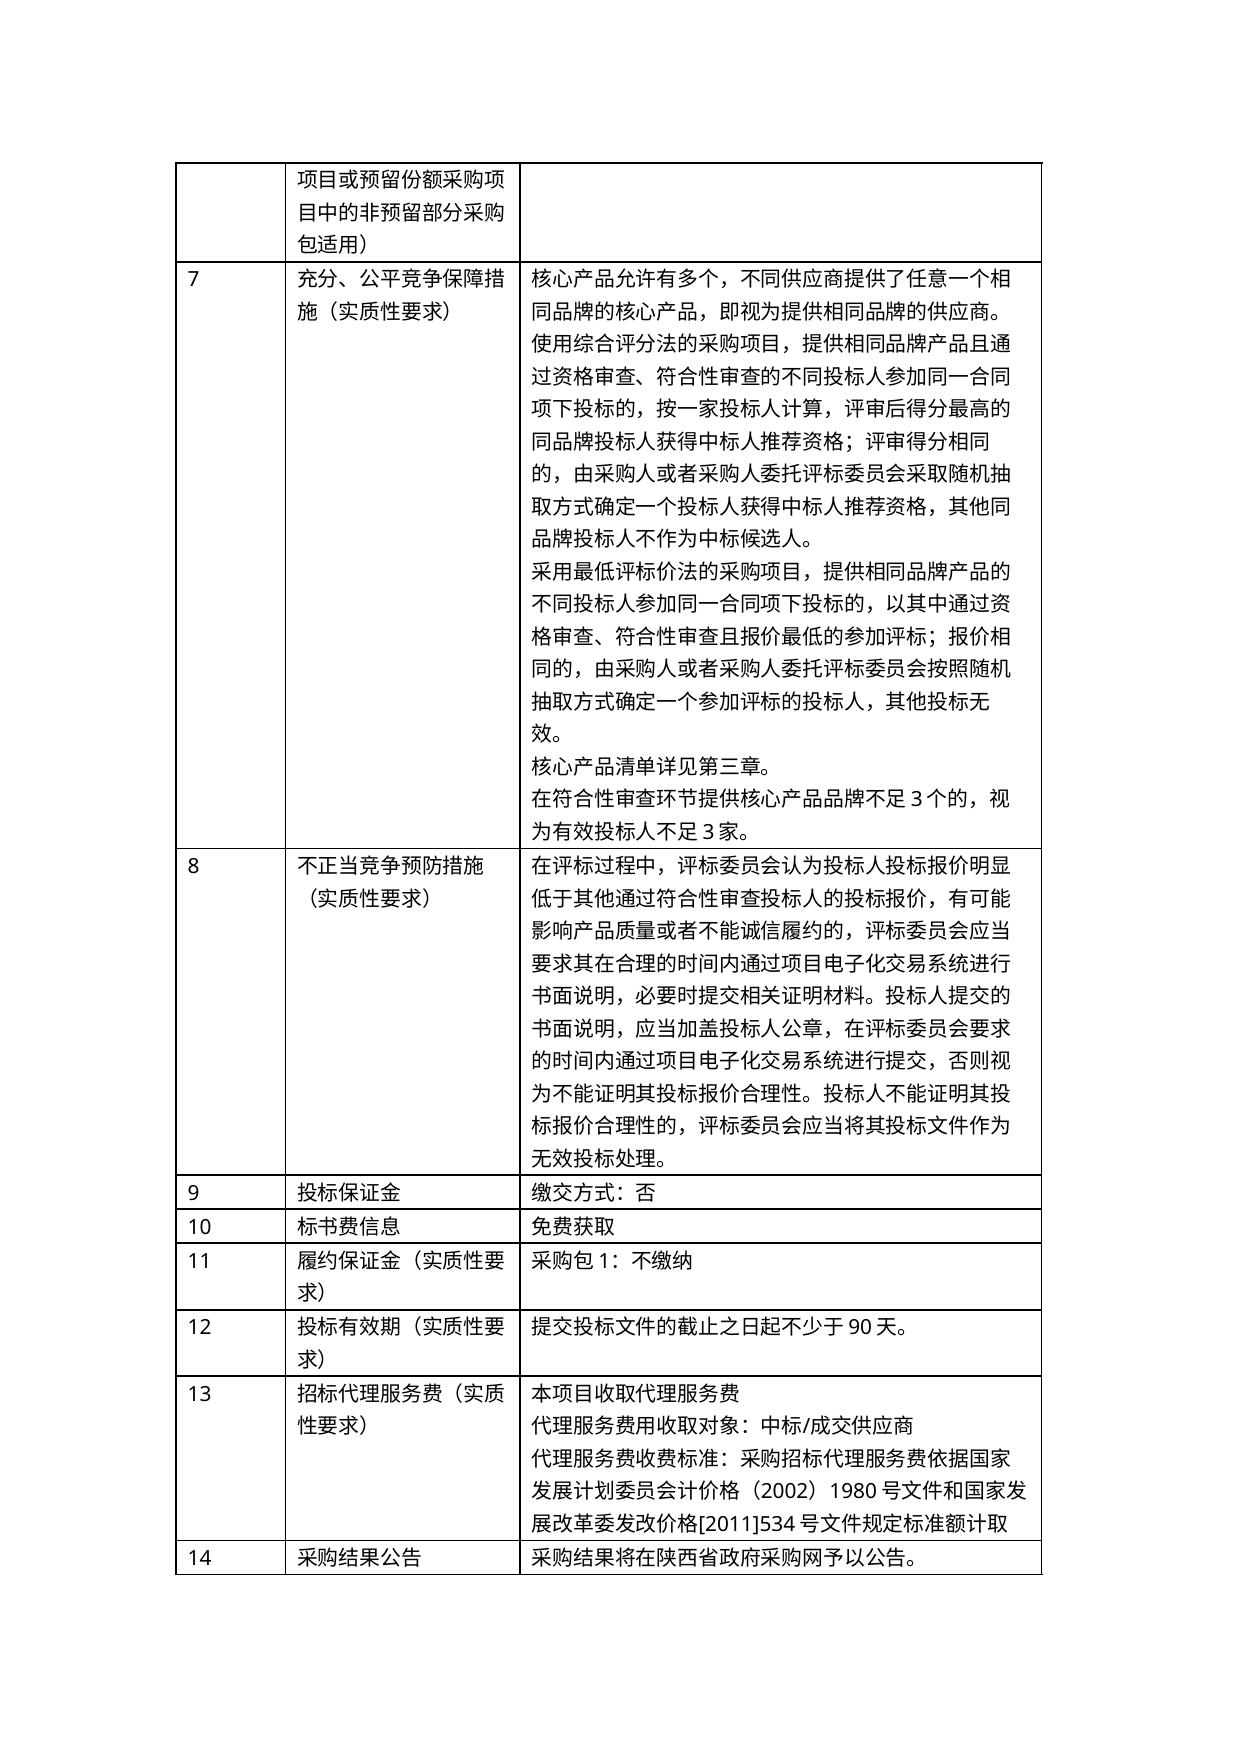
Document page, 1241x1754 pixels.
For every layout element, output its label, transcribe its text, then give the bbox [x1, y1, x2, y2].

table_cell 履约保证金（实质性要求） [286, 1244, 519, 1309]
table_cell 14 [177, 1541, 285, 1573]
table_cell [521, 164, 1041, 261]
table_cell 采购包1：不缴纳 [521, 1244, 1041, 1309]
table_cell 8 [177, 849, 285, 1174]
table_cell 核心产品允许有多个，不同供应商提供了任意一个相同品牌的核心产品，即视为提供相同品牌的供应商。 使用综合评分法的采购项目，提供相同品牌产品且通过资格审查、符合性审查的不同投标人参加同一合同项下投标的，按一家投标人计算，评审后得分最高的同品牌投标人获得中标人推荐资格；评审得分相同的，由采购人或者采购人委托评标委员会采取随机抽取方式确定一个投标人获得中标人推荐资格，其他同品牌投标人不作为中标候选人。 采用最低评标价法的采购项目，提供相同品牌产品的不同投标人参加同一合同项下投标的，以其中通过资格审查、符合性审查且报价最低的参加评标；报价相同的，由采购人或者采购人委托评标委员会按照随机抽取方式确定一个参加评标的投标人，其他投标无效。 核心产品清单详见第三章。 在符合性审查环节提供核心产品品牌不足3个的，视为有效投标人不足3家。 [521, 263, 1041, 848]
table_cell 采购结果将在陕西省政府采购网予以公告。 [521, 1541, 1041, 1573]
table_cell 11 [177, 1244, 285, 1309]
table_cell 13 [177, 1377, 285, 1539]
table_cell 9 [177, 1176, 285, 1208]
table_cell 10 [177, 1210, 285, 1242]
table_cell 招标代理服务费（实质性要求） [286, 1377, 519, 1539]
table_cell 免费获取 [521, 1210, 1041, 1242]
table_cell 12 [177, 1311, 285, 1375]
table_cell 标书费信息 [286, 1210, 519, 1242]
table_cell 采购结果公告 [286, 1541, 519, 1573]
table_cell 6 [177, 164, 285, 261]
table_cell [286, 164, 519, 261]
table_cell 充分、公平竞争保障措施（实质性要求） [286, 263, 519, 848]
table_cell 缴交方式：否 [521, 1176, 1041, 1208]
table_cell 投标保证金 [286, 1176, 519, 1208]
table_cell 投标有效期（实质性要求） [286, 1311, 519, 1375]
table_cell 在评标过程中，评标委员会认为投标人投标报价明显低于其他通过符合性审查投标人的投标报价，有可能影响产品质量或者不能诚信履约的，评标委员会应当要求其在合理的时间内通过项目电子化交易系统进行书面说明，必要时提交相关证明材料。投标人提交的书面说明，应当加盖投标人公章，在评标委员会要求的时间内通过项目电子化交易系统进行提交，否则视为不能证明其投标报价合理性。投标人不能证明其投标报价合理性的，评标委员会应当将其投标文件作为无效投标处理。 [521, 849, 1041, 1174]
table_cell 提交投标文件的截止之日起不少于90天。 [521, 1311, 1041, 1375]
table_cell 7 [177, 263, 285, 848]
table_cell 本项目收取代理服务费 代理服务费用收取对象：中标/成交供应商 代理服务费收费标准：采购招标代理服务费依据国家发展计划委员会计价格（2002）1980号文件和国家发展改革委发改价格[2011]534号文件规定标准额计取 [521, 1377, 1041, 1539]
table_cell 不正当竞争预防措施（实质性要求） [286, 849, 519, 1174]
